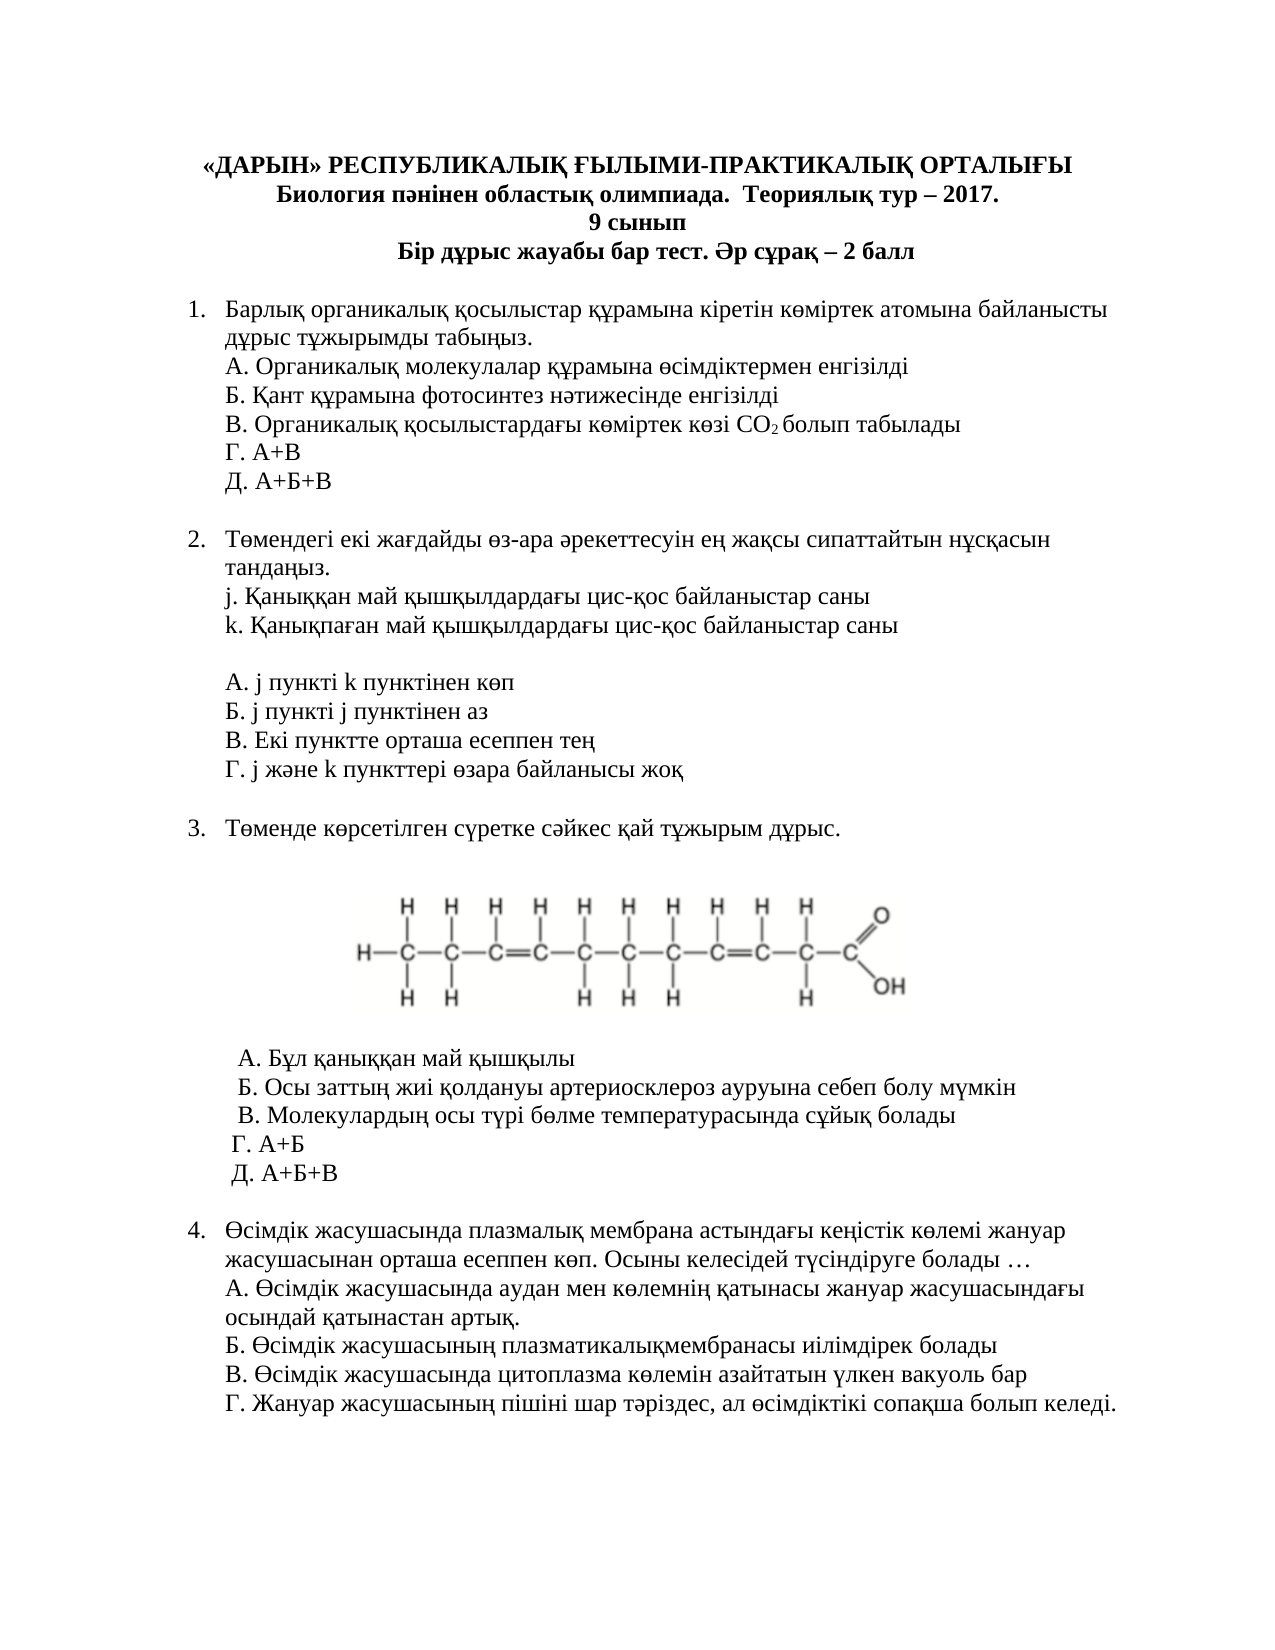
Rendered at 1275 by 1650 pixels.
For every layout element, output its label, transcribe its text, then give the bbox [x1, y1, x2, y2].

list Барлық органикалық қосылыстар құрамына кіретін көміртек атомына байланысты дұрыс тұжырымды табыңыз. [187, 294, 1125, 351]
text В. Екі пунктте орташа есеппен тең [150, 725, 1125, 754]
text Г. А+Б [150, 1129, 1125, 1158]
list Д. А+Б+В [225, 466, 1125, 495]
list Төмендегі екі жағдайды өз-ара әрекеттесуін ең жақсы сипаттайтын нұсқасын тандаңыз. [187, 524, 1125, 581]
list Б. Қант құрамына фотосинтез нәтижесінде енгізілді [225, 380, 1125, 409]
text Г. j және k пункттері өзара байланысы жоқ [150, 754, 1125, 782]
text В. Молекулардың осы түрі бөлме температурасында сұйық болады [150, 1101, 1125, 1129]
picture [289, 859, 930, 1045]
text Биология пәнінен областық олимпиада. Теориялық тур – 2017. [150, 179, 1125, 207]
list Г. Жануар жасушасының пішіні шар тәріздес, ал өсімдіктікі сопақша болып келеді. [225, 1388, 1125, 1417]
text 9 сынып [150, 207, 1125, 236]
text Б. Осы заттың жиі қолдануы артериосклероз ауруына себеп болу мүмкін [150, 1072, 1125, 1101]
list Өсімдік жасушасында плазмалық мембрана астындағы кеңістік көлемі жануар жасушасынан орташа есеппен көп. Осыны келесідей түсіндіруге болады … [187, 1216, 1125, 1273]
list В. Органикалық қосылыстардағы көміртек көзі СО2 болып табылады [225, 409, 1125, 437]
title «ДАРЫН» РЕСПУБЛИКАЛЫҚ ҒЫЛЫМИ-ПРАКТИКАЛЫҚ ОРТАЛЫҒЫ [150, 150, 1125, 179]
list В. Өсімдік жасушасында цитоплазма көлемін азайтатын үлкен вакуоль бар [225, 1359, 1125, 1388]
list Б. Өсімдік жасушасының плазматикалықмембранасы иілімдірек болады [225, 1331, 1125, 1359]
list k. Қанықпаған май қышқылдардағы цис-қос байланыстар саны [225, 610, 1125, 639]
list А. Өсімдік жасушасында аудан мен көлемнің қатынасы жануар жасушасындағы осындай қатынастан артық. [225, 1273, 1125, 1331]
text Д. А+Б+В [150, 1158, 1125, 1187]
text Б. j пункті j пунктінен аз [150, 696, 1125, 725]
text Бір дұрыс жауабы бар тест. Әр сұрақ – 2 балл [187, 236, 1125, 265]
list Төменде көрсетілген сүретке сәйкес қай тұжырым дұрыс. [187, 813, 1125, 842]
list j. Қаныққан май қышқылдардағы цис-қос байланыстар саны [225, 581, 1125, 610]
text А. Бұл қаныққан май қышқылы [150, 1043, 1125, 1072]
list Г. А+В [225, 437, 1125, 466]
list А. Органикалық молекулалар құрамына өсімдіктермен енгізілді [225, 351, 1125, 380]
text А. j пункті k пунктінен көп [150, 667, 1125, 696]
